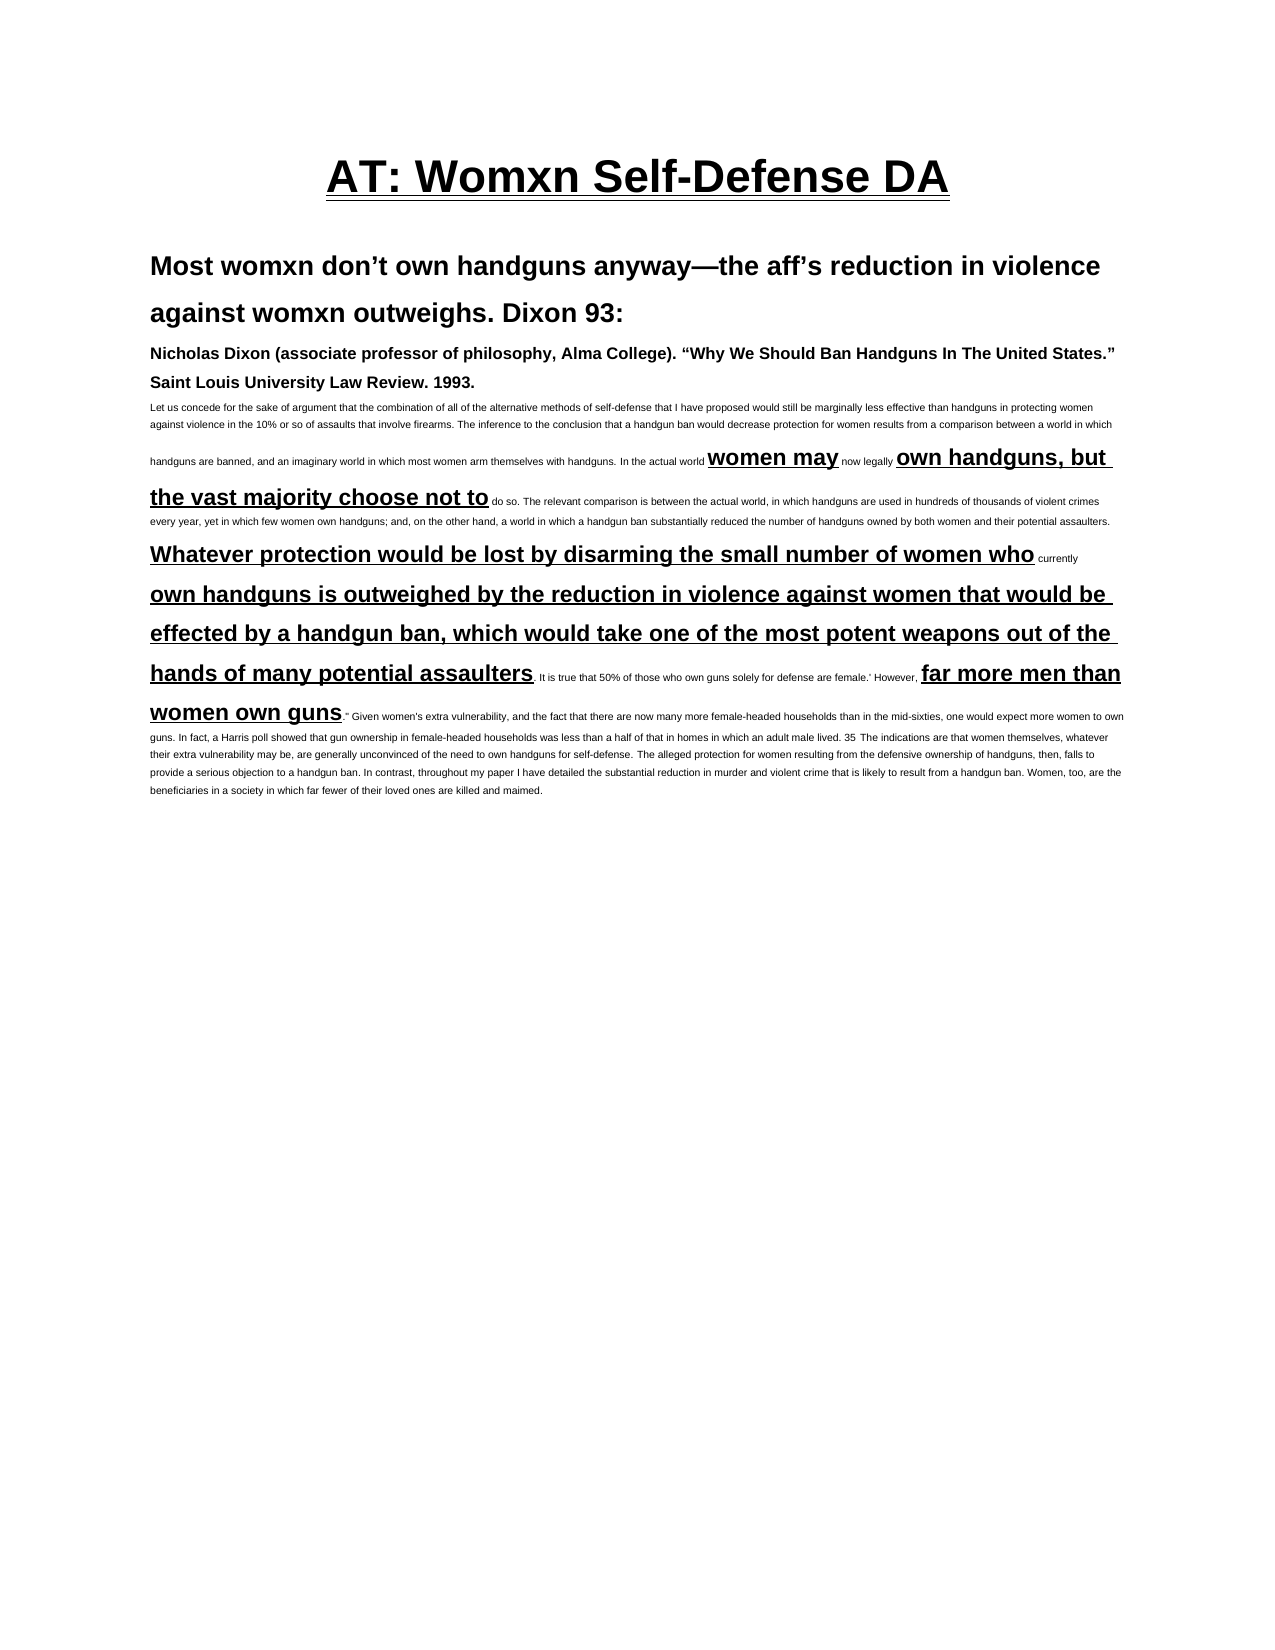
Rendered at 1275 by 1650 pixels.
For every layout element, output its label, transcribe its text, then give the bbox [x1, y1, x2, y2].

subtitle AT: Womxn Self-Defense DA [150, 150, 1125, 203]
text Let us concede for the sake of argument that the combination of all of the alternative methods of self-defense that I have proposed would still be marginally less effective than handguns in protecting women against violence in the 10% or so of assaults that involve firearms. The inference to the conclusion that a handgun ban would decrease protection for women results from a comparison between a world in which handguns are banned, and an imaginary world in which most women arm themselves with handguns. In the actual world women may now legally own handguns, but the vast majority choose not to do so. The relevant comparison is between the actual world, in which handguns are used in hundreds of thousands of violent crimes every year, yet in which few women own handguns; and, on the other hand, a world in which a handgun ban substantially reduced the number of handguns owned by both women and their potential assaulters. Whatever protection would be lost by disarming the small number of women who currently own handguns is outweighed by the reduction in violence against women that would be effected by a handgun ban, which would take one of the most potent weapons out of the hands of many potential assaulters. It is true that 50% of those who own guns solely for defense are female.' However, far more men than women own guns." Given women's extra vulnerability, and the fact that there are now many more female-headed households than in the mid-sixties, one would expect more women to own guns. In fact, a Harris poll showed that gun ownership in female-headed households was less than a half of that in homes in which an adult male lived. 35 The indications are that women themselves, whatever their extra vulnerability may be, are generally unconvinced of the need to own handguns for self-defense. The alleged protection for women resulting from the defensive ownership of handguns, then, falls to provide a serious objection to a handgun ban. In contrast, throughout my paper I have detailed the substantial reduction in murder and violent crime that is likely to result from a handgun ban. Women, too, are the beneficiaries in a society in which far fewer of their loved ones are killed and maimed. [150, 401, 1125, 797]
subtitle Most womxn don’t own handguns anyway—the aff’s reduction in violence against womxn outweighs. Dixon 93: [150, 250, 1125, 328]
text Nicholas Dixon (associate professor of philosophy, Alma College). “Why We Should Ban Handguns In The United States.” Saint Louis University Law Review. 1993. [150, 344, 1125, 392]
